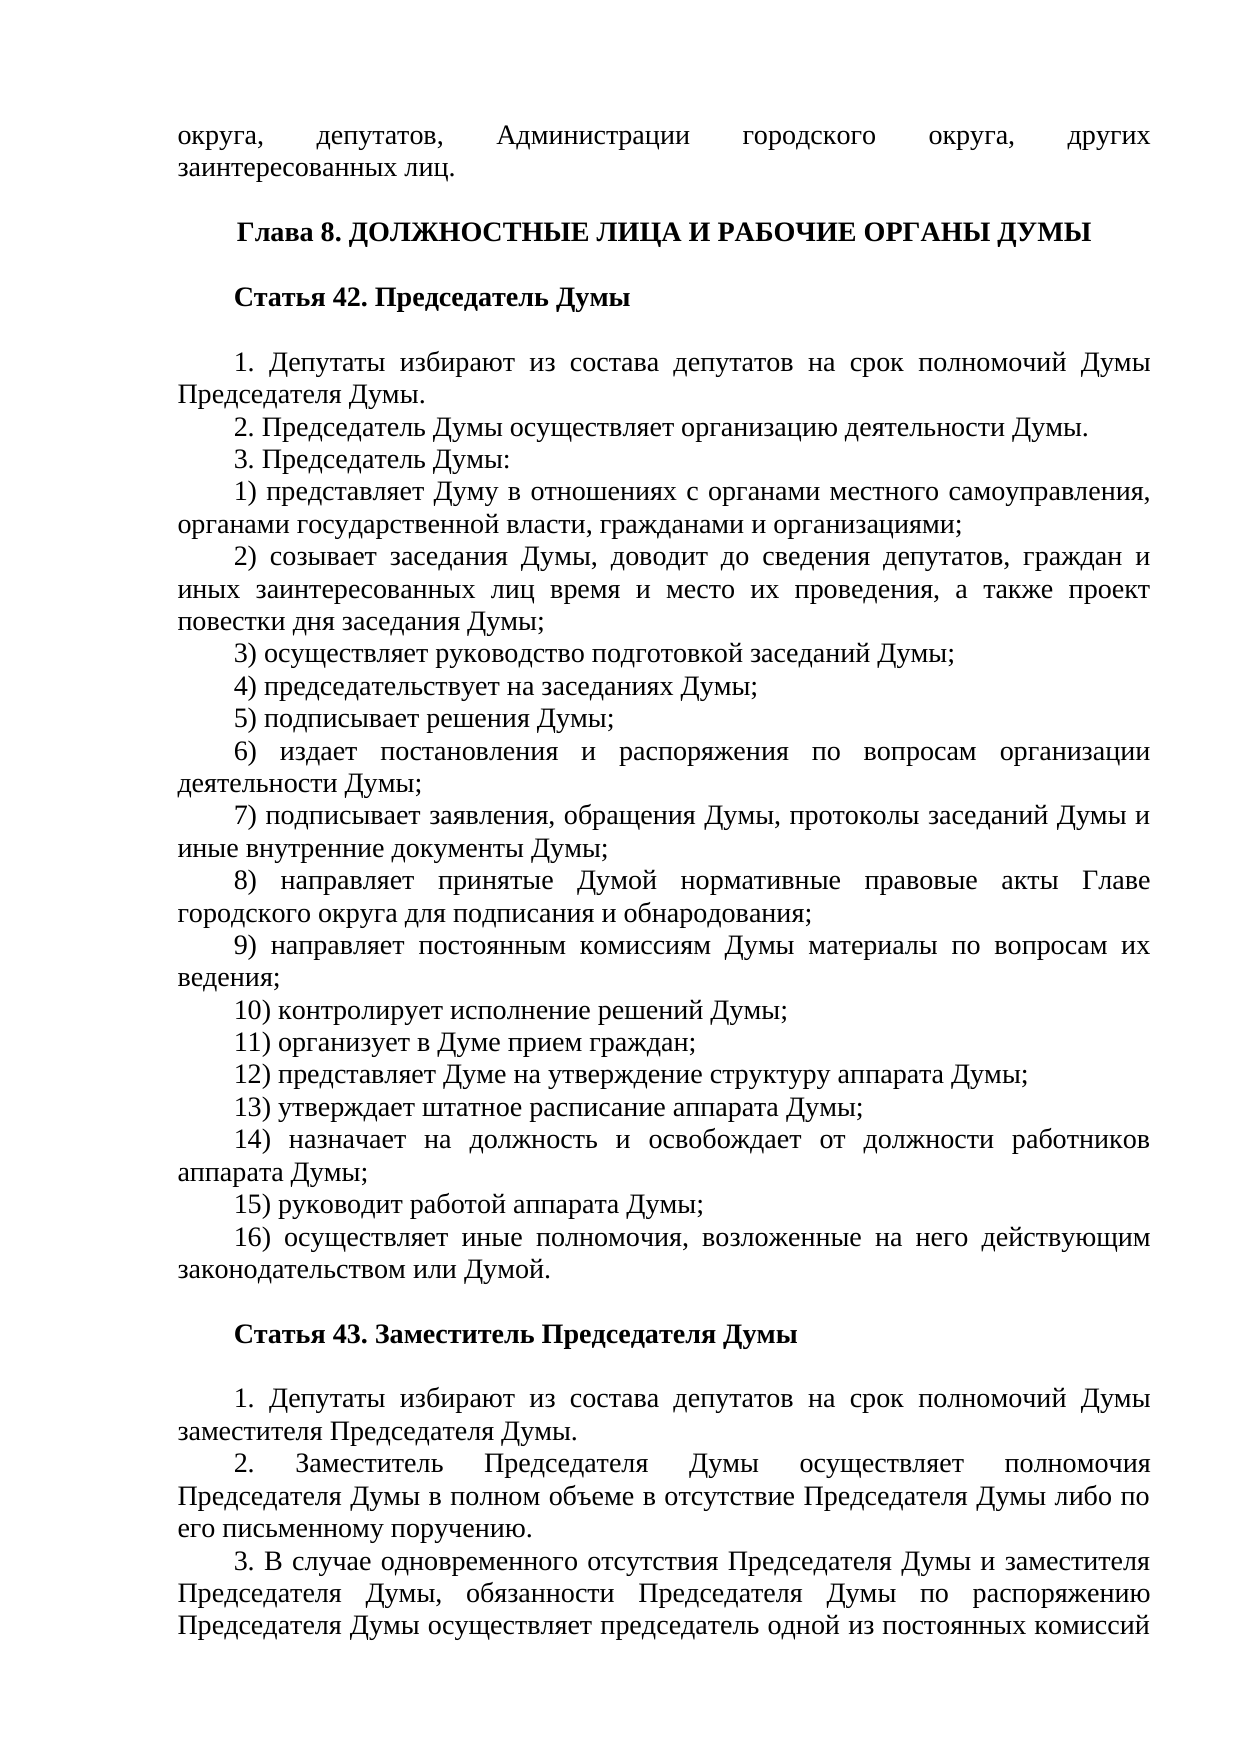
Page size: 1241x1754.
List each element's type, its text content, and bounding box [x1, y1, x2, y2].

text 2) созывает заседания Думы, доводит до сведения депутатов, граждан и иных заинтересованных лиц время и место их проведения, а также проект повестки дня заседания Думы; [177, 539, 1152, 636]
text 4) председательствует на заседаниях Думы; [177, 669, 1152, 701]
text 6) издает постановления и распоряжения по вопросам организации деятельности Думы; [177, 734, 1152, 798]
text 2. Заместитель Председателя Думы осуществляет полномочия Председателя Думы в полном объеме в отсутствие Председателя Думы либо по его письменному поручению. [177, 1446, 1152, 1543]
text 11) организует в Думе прием граждан; [177, 1025, 1152, 1058]
text 12) представляет Думе на утверждение структуру аппарата Думы; [177, 1058, 1152, 1090]
text 5) подписывает решения Думы; [177, 701, 1152, 734]
text Статья 42. Председатель Думы [177, 280, 1152, 312]
text 13) утверждает штатное расписание аппарата Думы; [177, 1090, 1152, 1122]
text 15) руководит работой аппарата Думы; [177, 1187, 1152, 1219]
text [177, 118, 1152, 183]
text 2. Председатель Думы осуществляет организацию деятельности Думы. [177, 410, 1152, 442]
text 1. Депутаты избирают из состава депутатов на срок полномочий Думы заместителя Председателя Думы. [177, 1382, 1152, 1446]
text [177, 1543, 1152, 1641]
text 3. Председатель Думы: [177, 442, 1152, 474]
text 1. Депутаты избирают из состава депутатов на срок полномочий Думы Председателя Думы. [177, 345, 1152, 410]
text 3) осуществляет руководство подготовкой заседаний Думы; [177, 636, 1152, 669]
text 8) направляет принятые Думой нормативные правовые акты Главе городского округа для подписания и обнародования; [177, 863, 1152, 928]
text 16) осуществляет иные полномочия, возложенные на него действующим законодательством или Думой. [177, 1219, 1152, 1284]
text Статья 43. Заместитель Председателя Думы [177, 1317, 1152, 1349]
text 7) подписывает заявления, обращения Думы, протоколы заседаний Думы и иные внутренние документы Думы; [177, 798, 1152, 863]
text 14) назначает на должность и освобождает от должности работников аппарата Думы; [177, 1122, 1152, 1187]
text 1) представляет Думу в отношениях с органами местного самоуправления, органами государственной власти, гражданами и организациями; [177, 474, 1152, 539]
text Глава 8. ДОЛЖНОСТНЫЕ ЛИЦА И РАБОЧИЕ ОРГАНЫ ДУМЫ [177, 215, 1152, 248]
text 9) направляет постоянным комиссиям Думы материалы по вопросам их ведения; [177, 928, 1152, 993]
text 10) контролирует исполнение решений Думы; [177, 993, 1152, 1025]
